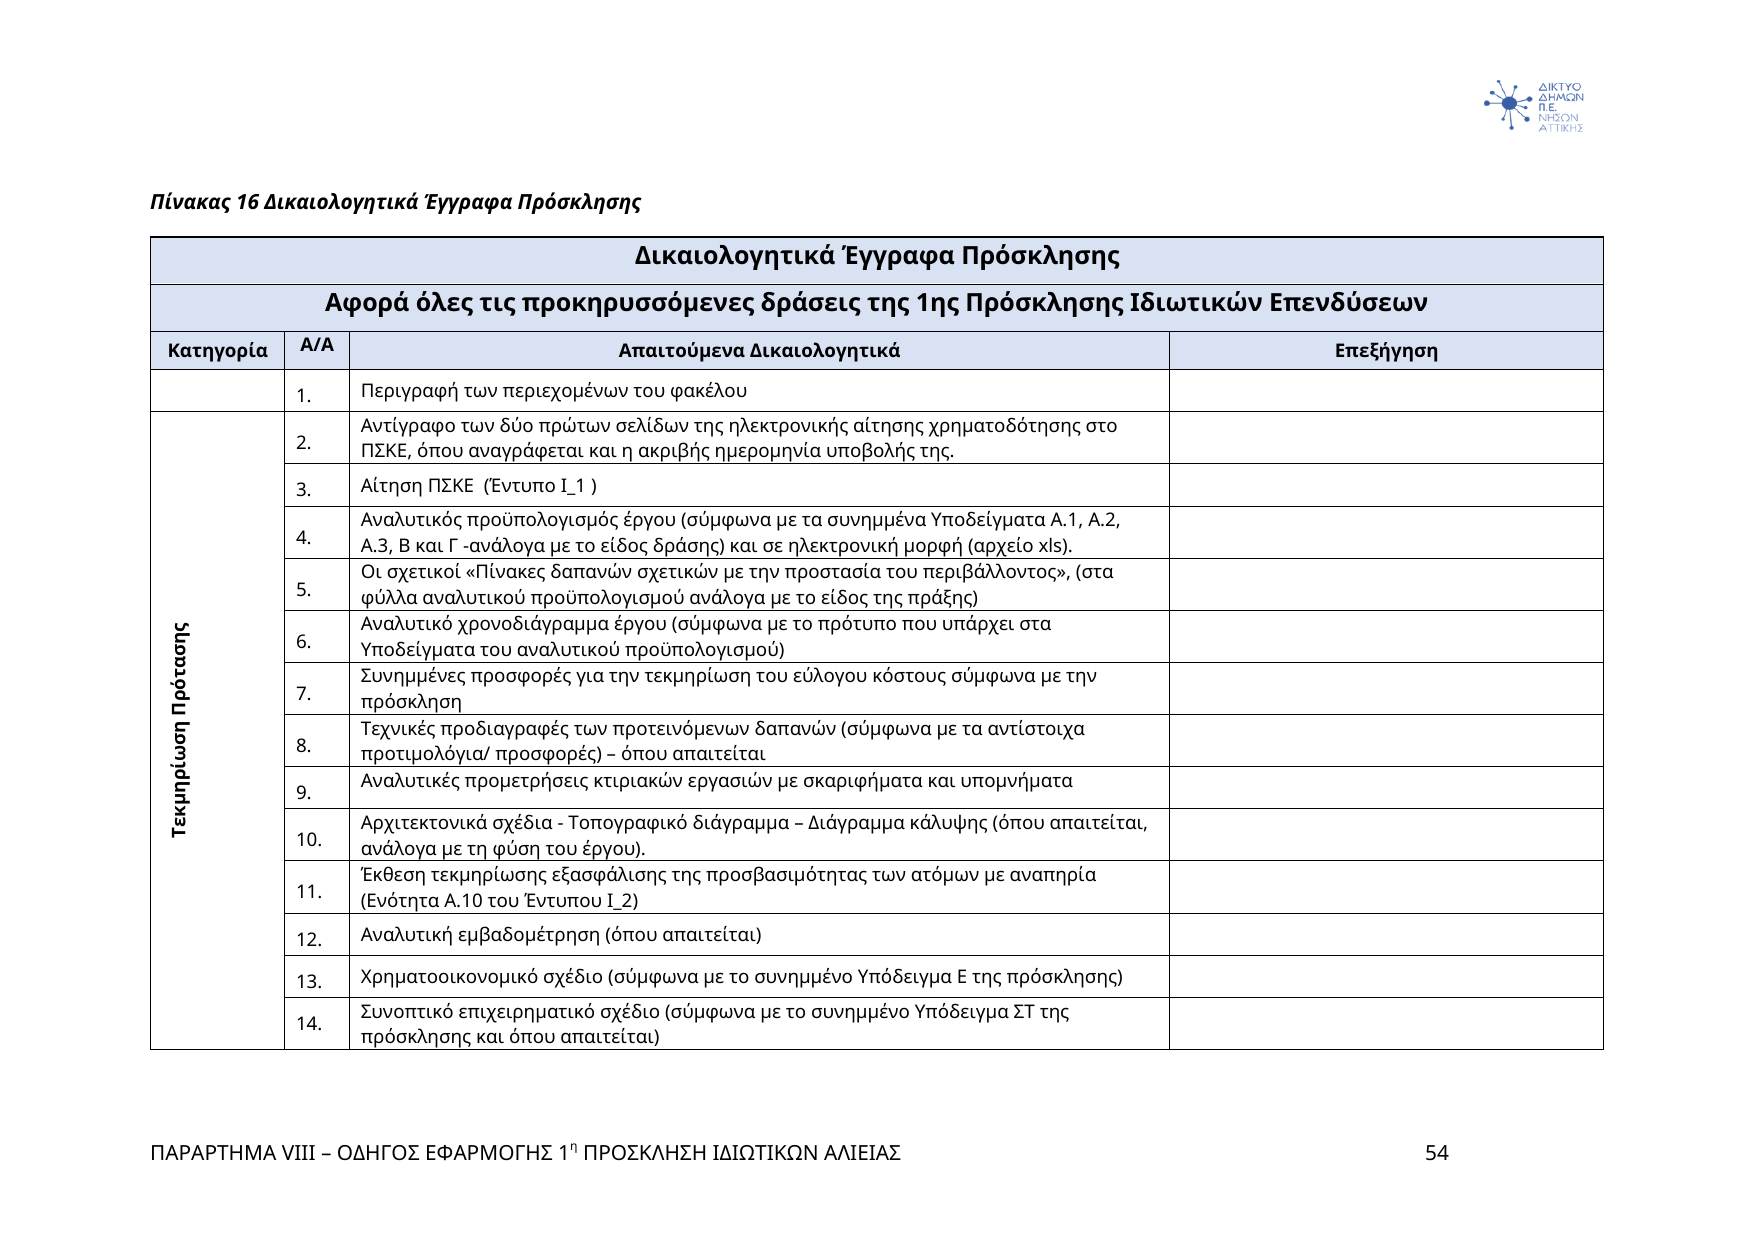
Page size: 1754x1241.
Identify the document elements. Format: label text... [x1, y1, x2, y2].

table_cell [285, 809, 349, 860]
table_cell [1170, 559, 1603, 610]
table_cell [285, 715, 349, 766]
table_cell Αναλυτική εμβαδομέτρηση (όπου απαιτείται) [350, 914, 1169, 955]
table_cell [285, 507, 349, 558]
table_cell [1170, 715, 1603, 766]
table_cell Συνημμένες προσφορές για την τεκμηρίωση του εύλογου κόστους σύμφωνα με την πρόσκληση [350, 663, 1169, 714]
table_cell Χρηματοοικονομικό σχέδιο (σύμφωνα με το συνημμένο Υπόδειγμα Ε της πρόσκλησης) [350, 956, 1169, 997]
table_cell [1170, 861, 1603, 912]
table_cell Αντίγραφο των δύο πρώτων σελίδων της ηλεκτρονικής αίτησης χρηματοδότησης στο ΠΣΚΕ, όπου αναγράφεται και η ακριβής ημερομηνία υποβολής της. [350, 412, 1169, 463]
table_cell Α/Α [285, 332, 349, 369]
table_header Δικαιολογητικά Έγγραφα Πρόσκλησης [151, 238, 1603, 283]
table_cell Αίτηση ΠΣΚΕ (Έντυπο Ι_1 ) [350, 464, 1169, 506]
table_cell Αφορά όλες τις προκηρυσσόμενες δράσεις της 1ης Πρόσκλησης Ιδιωτικών Επενδύσεων [151, 285, 1603, 331]
table_cell [1170, 464, 1603, 506]
table_cell [285, 370, 349, 411]
table_cell [285, 956, 349, 997]
table_cell Έκθεση τεκμηρίωσης εξασφάλισης της προσβασιμότητας των ατόμων με αναπηρία (Ενότητα A.10 του Έντυπου Ι_2) [350, 861, 1169, 912]
table_cell Αναλυτικό χρονοδιάγραμμα έργου (σύμφωνα με το πρότυπο που υπάρχει στα Υποδείγματα του αναλυτικού προϋπολογισμού) [350, 611, 1169, 662]
table_cell Επεξήγηση [1170, 332, 1603, 369]
table_cell Συνοπτικό επιχειρηματικό σχέδιο (σύμφωνα με το συνημμένο Υπόδειγμα ΣΤ της πρόσκλησης και όπου απαιτείται) [350, 998, 1169, 1049]
table_cell Περιγραφή των περιεχομένων του φακέλου [350, 370, 1169, 411]
table_cell [285, 611, 349, 662]
table_cell [285, 998, 349, 1049]
table_cell [1170, 507, 1603, 558]
table_cell Τεκμηρίωση Πρότασης [151, 412, 284, 1049]
table_cell [285, 861, 349, 912]
table_cell [1170, 663, 1603, 714]
table_cell [1170, 370, 1603, 411]
table_cell Τεχνικές προδιαγραφές των προτεινόμενων δαπανών (σύμφωνα με τα αντίστοιχα προτιμολόγια/ προσφορές) – όπου απαιτείται [350, 715, 1169, 766]
table_cell [285, 767, 349, 808]
table_cell [1170, 412, 1603, 463]
table_cell [285, 663, 349, 714]
table_cell [1170, 914, 1603, 955]
table_cell Οι σχετικοί «Πίνακες δαπανών σχετικών με την προστασία του περιβάλλοντος», (στα φύλλα αναλυτικού προϋπολογισμού ανάλογα με το είδος της πράξης) [350, 559, 1169, 610]
table_cell Απαιτούμενα Δικαιολογητικά [350, 332, 1169, 369]
table_cell [1170, 611, 1603, 662]
table_cell [1170, 998, 1603, 1049]
table_cell Αναλυτικός προϋπολογισμός έργου (σύμφωνα με τα συνημμένα Υποδείγματα Α.1, Α.2, Α.3, Β και Γ -ανάλογα με το είδος δράσης) και σε ηλεκτρονική μορφή (αρχείο xls). [350, 507, 1169, 558]
table_cell [285, 464, 349, 506]
table_cell [1170, 809, 1603, 860]
table_cell Κατηγορία [151, 332, 284, 369]
table_cell [1170, 767, 1603, 808]
table_cell [151, 370, 284, 411]
table_cell Αναλυτικές προμετρήσεις κτιριακών εργασιών με σκαριφήματα και υπομνήματα [350, 767, 1169, 808]
table_cell [1170, 956, 1603, 997]
table_cell [285, 412, 349, 463]
table_cell [285, 914, 349, 955]
table_cell [285, 559, 349, 610]
table_cell Αρχιτεκτονικά σχέδια - Τοπογραφικό διάγραμμα – Διάγραμμα κάλυψης (όπου απαιτείται, ανάλογα με τη φύση του έργου). [350, 809, 1169, 860]
